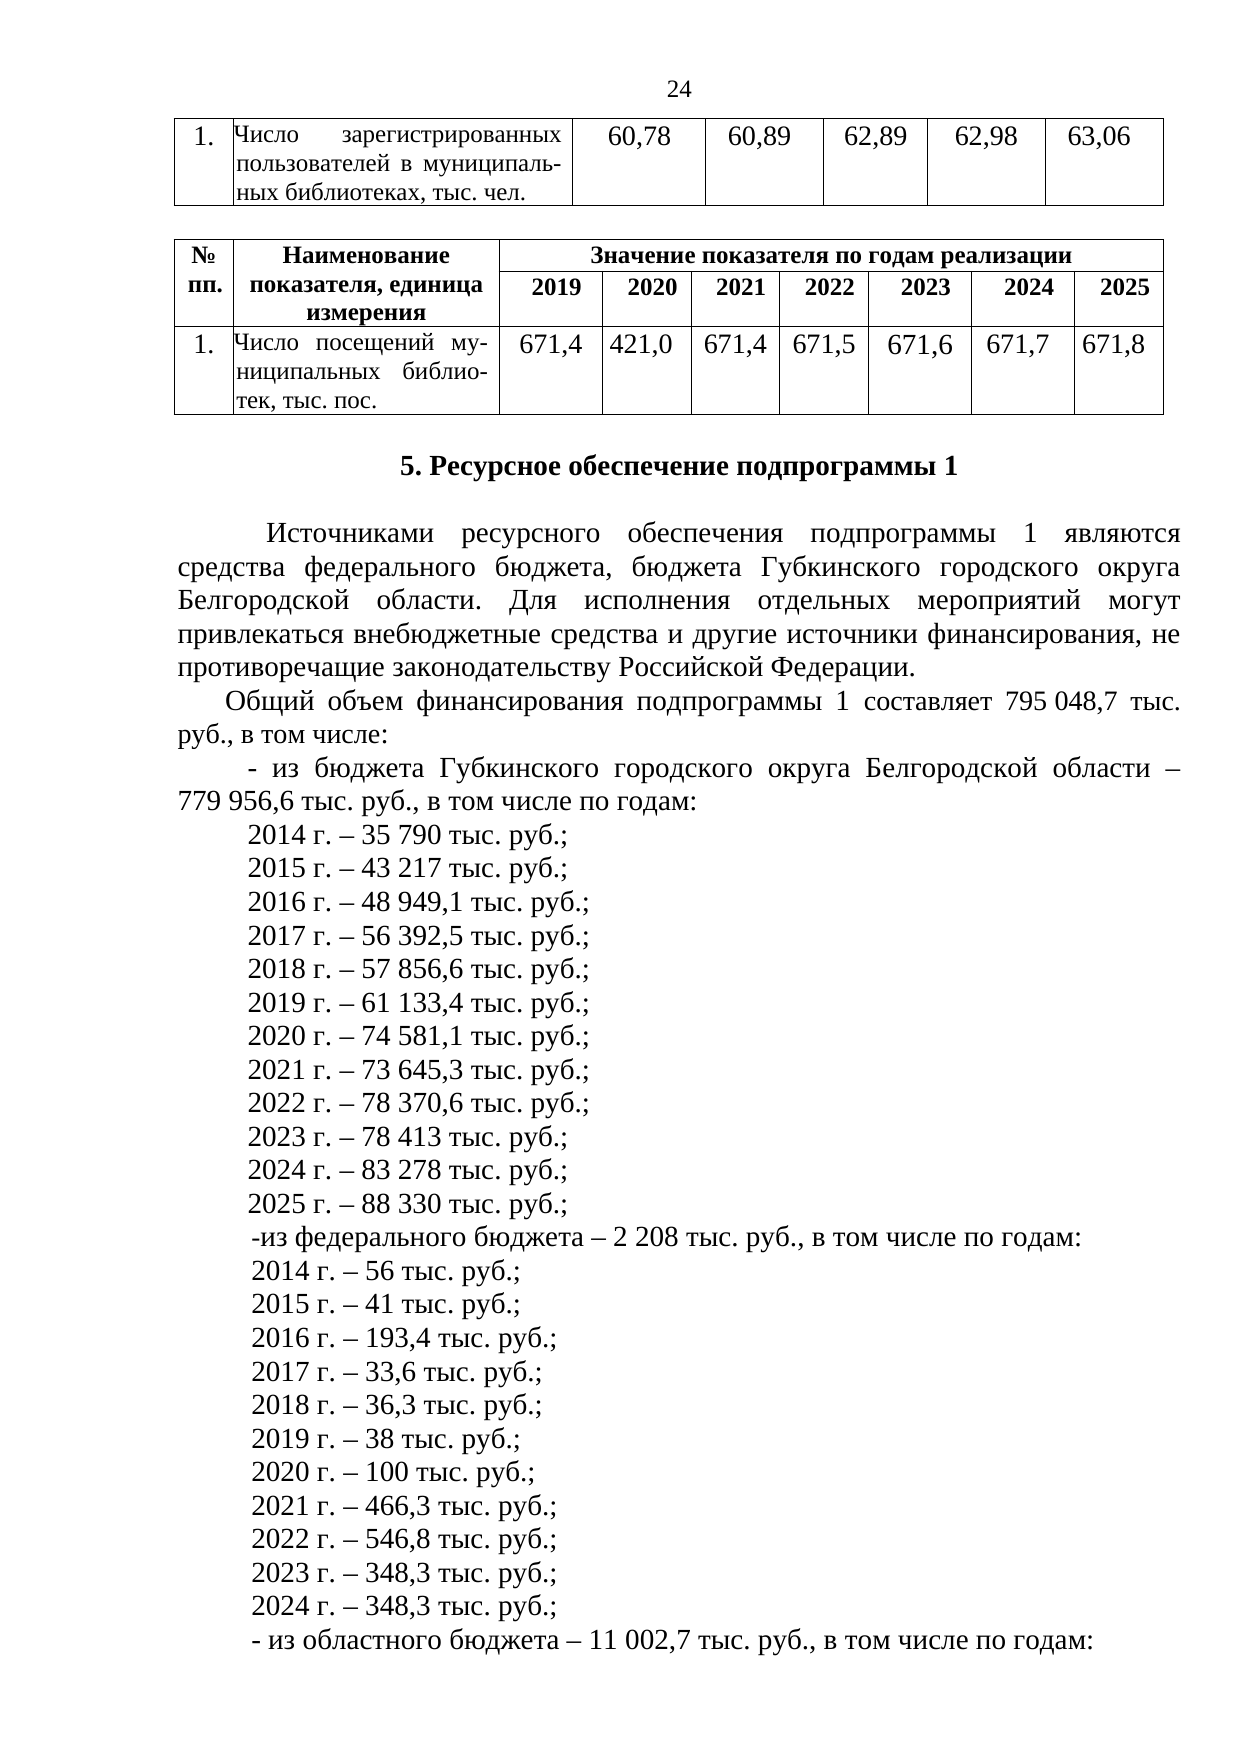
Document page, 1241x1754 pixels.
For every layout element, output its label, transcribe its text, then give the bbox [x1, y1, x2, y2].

table_cell 671,4 [500, 327, 602, 413]
text -из федерального бюджета – 2 208 тыс. руб., в том числе по годам: [177, 1219, 1181, 1253]
table_cell 2023 [869, 272, 971, 326]
text - из областного бюджета – 11 002,7 тыс. руб., в том числе по годам: [177, 1622, 1181, 1656]
table_cell 2024 [972, 272, 1074, 326]
table_cell 2022 [780, 272, 868, 326]
table_cell Число посещений му-ниципальных библио-тек, тыс. пос. [234, 327, 499, 413]
text . – 88 330 тыс. руб.; [177, 1186, 1181, 1219]
table_cell 60,78 [573, 119, 705, 205]
text 2024 г. – 348,3 тыс. руб.; [177, 1588, 1181, 1622]
table_cell 63,06 [1046, 119, 1163, 205]
text . – 78 370,6 тыс. руб.; [177, 1085, 1181, 1119]
text 2019 г. – 38 тыс. руб.; [177, 1421, 1181, 1454]
table_cell 2020 [603, 272, 691, 326]
table_cell 671,6 [869, 327, 971, 413]
table_cell 1. [175, 119, 233, 205]
text 2020 г. – 100 тыс. руб.; [177, 1454, 1181, 1488]
table_cell 2021 [692, 272, 779, 326]
table_cell 2025 [1075, 272, 1163, 326]
text 2022 г. – 546,8 тыс. руб.; [177, 1521, 1181, 1555]
text Источниками ресурсного обеспечения подпрограммы 1 являются средства федерального бюджета, бюджета Губкинского городского округа Белгородской области. Для исполнения отдельных мероприятий могут привлекаться внебюджетные средства и другие источники финансирования, не противоречащие законодательству Российской Федерации. [177, 515, 1181, 683]
table_header № пп. [175, 240, 233, 326]
text . – 193,4 тыс. руб.; [177, 1320, 1181, 1354]
text Общий объем финансирования подпрограммы 1 составляет 795 048,7 тыс. руб., в том числе: [177, 683, 1181, 750]
table_cell Число зарегистрированных пользователей в муниципаль-ных библиотеках, тыс. чел. [234, 119, 572, 205]
text . – 33,6 тыс. руб.; [177, 1354, 1181, 1387]
text . – 78 413 тыс. руб.; [177, 1119, 1181, 1152]
text 2023 г. – 348,3 тыс. руб.; [177, 1555, 1181, 1588]
text . – 48 949,1 тыс. руб.; [177, 884, 1181, 918]
text - из бюджета Губкинского городского округа Белгородской области – 779 956,6 тыс. руб., в том числе по годам: [177, 750, 1181, 817]
text 5. Ресурсное обеспечение подпрограммы 1 [177, 448, 1181, 482]
text . – 56 392,5 тыс. руб.; [177, 918, 1181, 951]
table_cell 671,7 [972, 327, 1074, 413]
text . – 56 тыс. руб.; [177, 1253, 1181, 1287]
table_cell 671,5 [780, 327, 868, 413]
table_header Значение показателя по годам реализации [500, 240, 1163, 271]
text . – 36,3 тыс. руб.; [177, 1387, 1181, 1421]
text . – 83 278 тыс. руб.; [177, 1152, 1181, 1186]
text 2021 г. – 466,3 тыс. руб.; [177, 1488, 1181, 1521]
text . – 57 856,6 тыс. руб.; [177, 951, 1181, 985]
text . – 41 тыс. руб.; [177, 1287, 1181, 1320]
table_cell 671,4 [692, 327, 779, 413]
text . – 74 581,1 тыс. руб.; [177, 1018, 1181, 1052]
table_cell 2019 [500, 272, 602, 326]
table_cell 421,0 [603, 327, 691, 413]
text . – 35 790 тыс. руб.; [177, 817, 1181, 851]
text . – 43 217 тыс. руб.; [177, 851, 1181, 884]
table_cell 671,8 [1075, 327, 1163, 413]
table_cell 62,98 [928, 119, 1045, 205]
text . – 61 133,4 тыс. руб.; [177, 985, 1181, 1018]
table_header Наименование показателя, единица измерения [234, 240, 499, 326]
text . – 73 645,3 тыс. руб.; [177, 1052, 1181, 1085]
table_cell 62,89 [824, 119, 927, 205]
table_cell 60,89 [706, 119, 823, 205]
table_cell 1. [175, 327, 233, 413]
